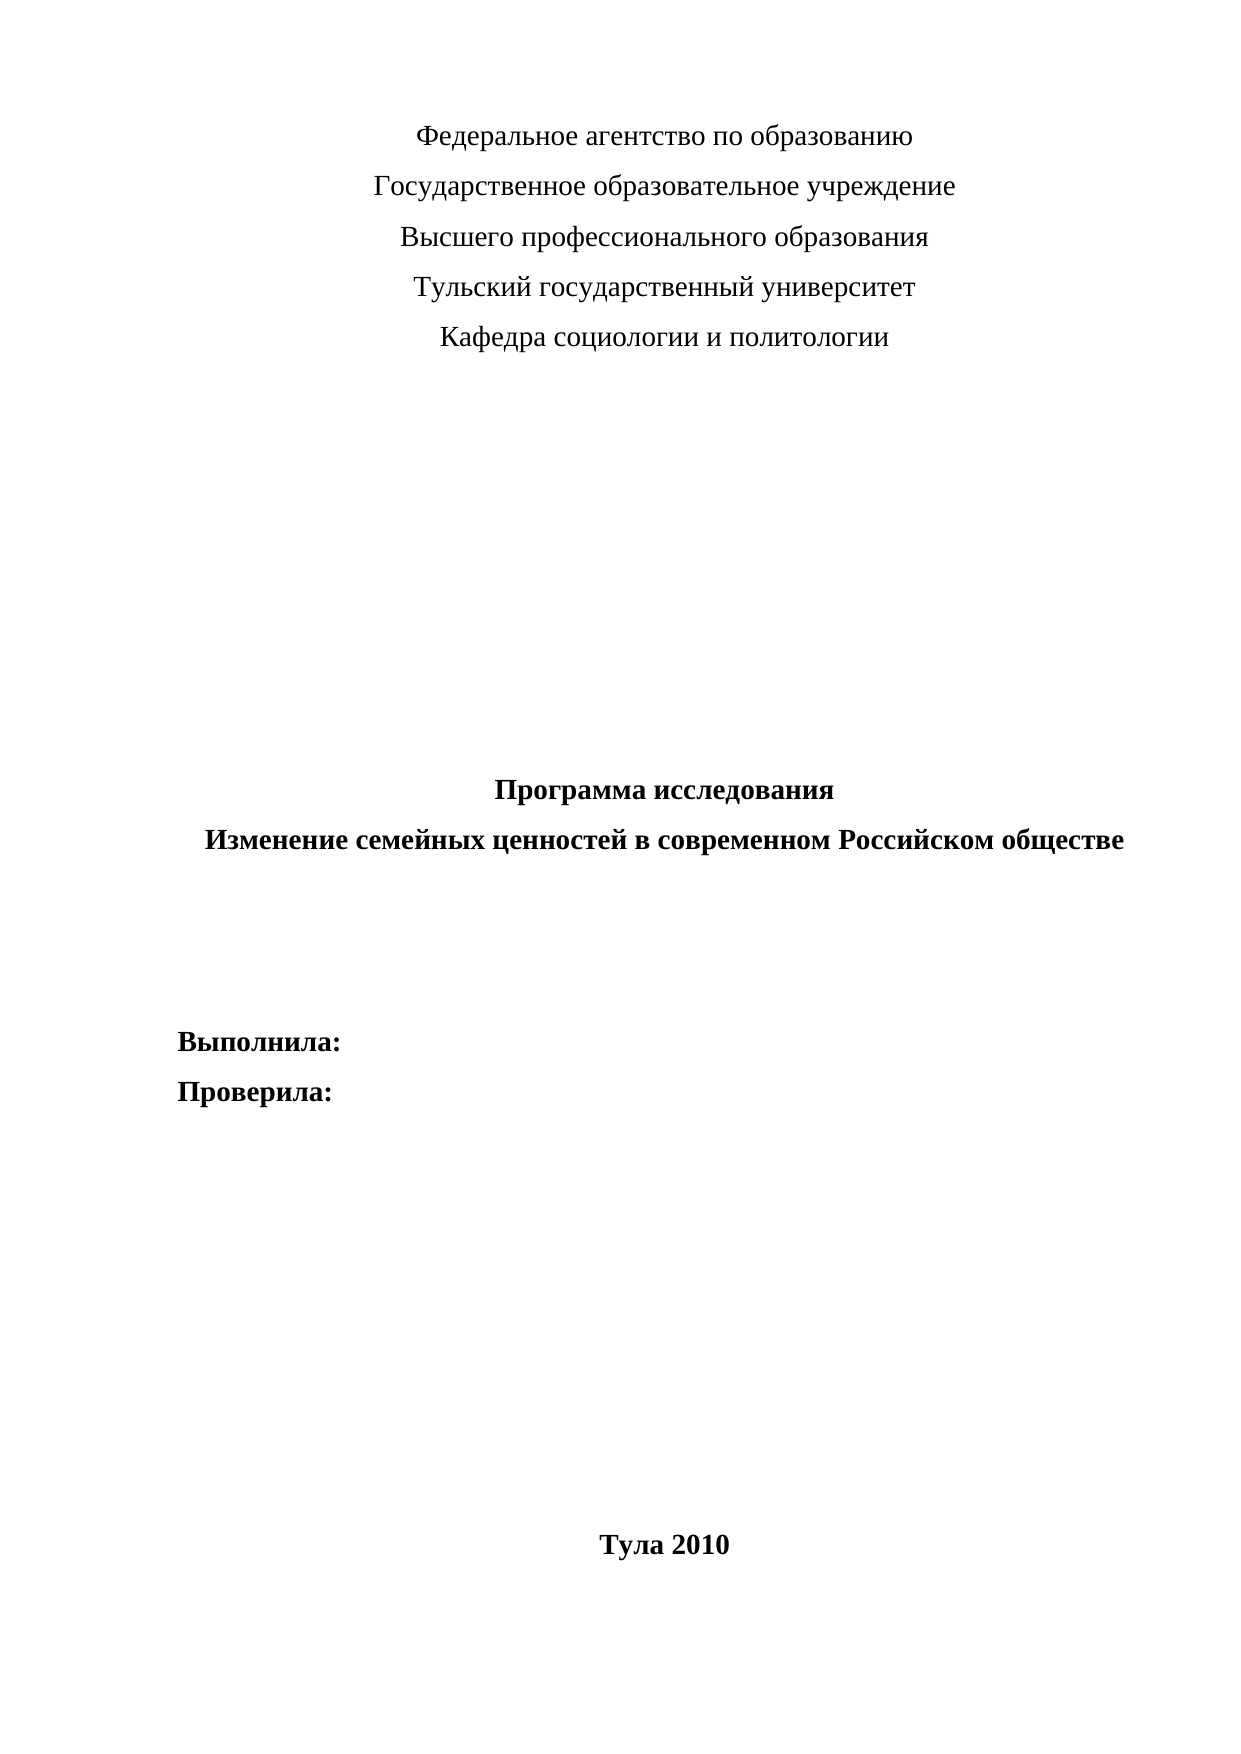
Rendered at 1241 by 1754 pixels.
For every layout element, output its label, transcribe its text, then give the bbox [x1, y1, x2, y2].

text Высшего профессионального образования [177, 219, 1152, 252]
text Выполнила: [177, 1024, 1152, 1057]
text Государственное образовательное учреждение [177, 168, 1152, 202]
text Кафедра социологии и политологии [177, 319, 1152, 353]
text Изменение семейных ценностей в современном Российском обществе [177, 822, 1152, 856]
text Программа исследования [177, 772, 1152, 806]
text Тула 2010 [177, 1527, 1152, 1560]
text Проверила: [177, 1074, 1152, 1108]
text Тульский государственный университет [177, 269, 1152, 303]
text Федеральное агентство по образованию [177, 118, 1152, 152]
